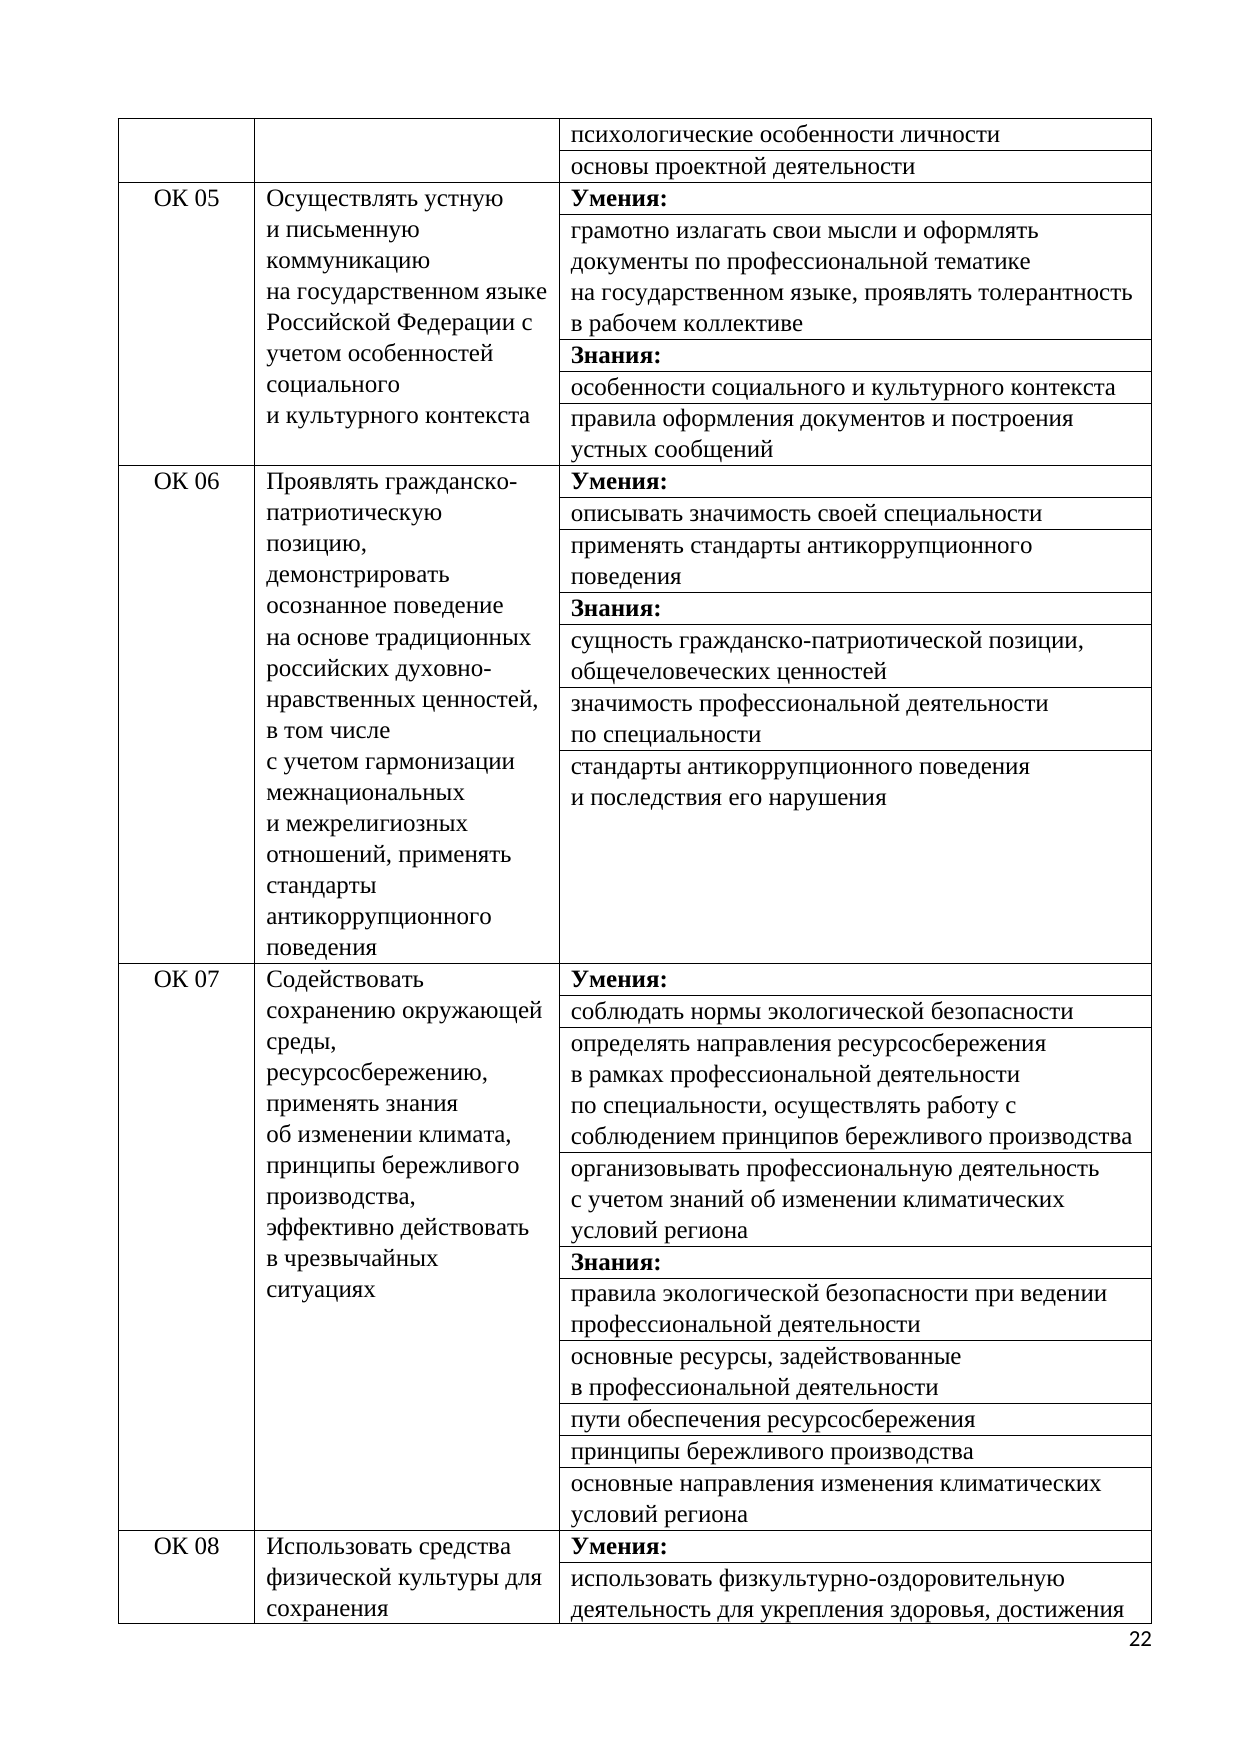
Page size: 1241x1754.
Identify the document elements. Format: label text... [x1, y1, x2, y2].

table_cell ОК 05 [119, 183, 254, 465]
table_cell значимость профессиональной деятельности по специальности [560, 688, 1151, 750]
table_cell стандарты антикоррупционного поведения и последствия его нарушения [560, 751, 1151, 963]
table_cell Умения: [560, 964, 1151, 995]
table_cell Знания: [560, 340, 1151, 371]
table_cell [560, 1563, 1151, 1623]
table_cell Умения: [560, 183, 1151, 214]
table_cell правила экологической безопасности при ведении профессиональной деятельности [560, 1279, 1151, 1340]
table_cell Содействовать сохранению окружающей среды, ресурсосбережению, применять знания об изменении климата, принципы бережливого производства, эффективно действовать в чрезвычайных ситуациях [255, 964, 559, 1530]
table_cell Знания: [560, 1247, 1151, 1277]
table_cell основные направления изменения климатических условий региона [560, 1468, 1151, 1530]
table_cell пути обеспечения ресурсосбережения [560, 1404, 1151, 1435]
table_cell Использовать средства физической культуры для сохранения и укрепления здоровья в процессе профессиональной деятельности и поддержания необходимого уровня физической подготовленности [255, 1531, 559, 1623]
table_cell Умения: [560, 1531, 1151, 1562]
table_cell Умения: [560, 466, 1151, 497]
table_cell основные ресурсы, задействованные в профессиональной деятельности [560, 1341, 1151, 1403]
table_cell организовывать профессиональную деятельность с учетом знаний об изменении климатических условий региона [560, 1153, 1151, 1246]
table_cell Знания: [560, 593, 1151, 624]
table_cell Осуществлять устную и письменную коммуникацию на государственном языке Российской Федерации с учетом особенностей социального и культурного контекста [255, 183, 559, 465]
table_cell правила оформления документов и построения устных сообщений [560, 404, 1151, 465]
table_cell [560, 119, 1151, 150]
table_cell ОК 07 [119, 964, 254, 1530]
table_cell принципы бережливого производства [560, 1436, 1151, 1467]
table_cell особенности социального и культурного контекста [560, 372, 1151, 402]
table_cell описывать значимость своей специальности [560, 498, 1151, 529]
table_cell основы проектной деятельности [560, 151, 1151, 182]
table_cell ОК 06 [119, 466, 254, 963]
table_cell сущность гражданско-патриотической позиции, общечеловеческих ценностей [560, 625, 1151, 687]
table_cell определять направления ресурсосбережения в рамках профессиональной деятельности по специальности, осуществлять работу с соблюдением принципов бережливого производства [560, 1028, 1151, 1152]
table_cell применять стандарты антикоррупционного поведения [560, 530, 1151, 592]
table_cell соблюдать нормы экологической безопасности [560, 996, 1151, 1027]
table_cell грамотно излагать свои мысли и оформлять документы по профессиональной тематике на государственном языке, проявлять толерантность в рабочем коллективе [560, 215, 1151, 339]
table_cell ОК 08 [119, 1531, 254, 1623]
table_cell Проявлять гражданско-патриотическую позицию, демонстрировать осознанное поведение на основе традиционных российских духовно-нравственных ценностей, в том числе с учетом гармонизации межнациональных и межрелигиозных отношений, применять стандарты антикоррупционного поведения [255, 466, 559, 963]
